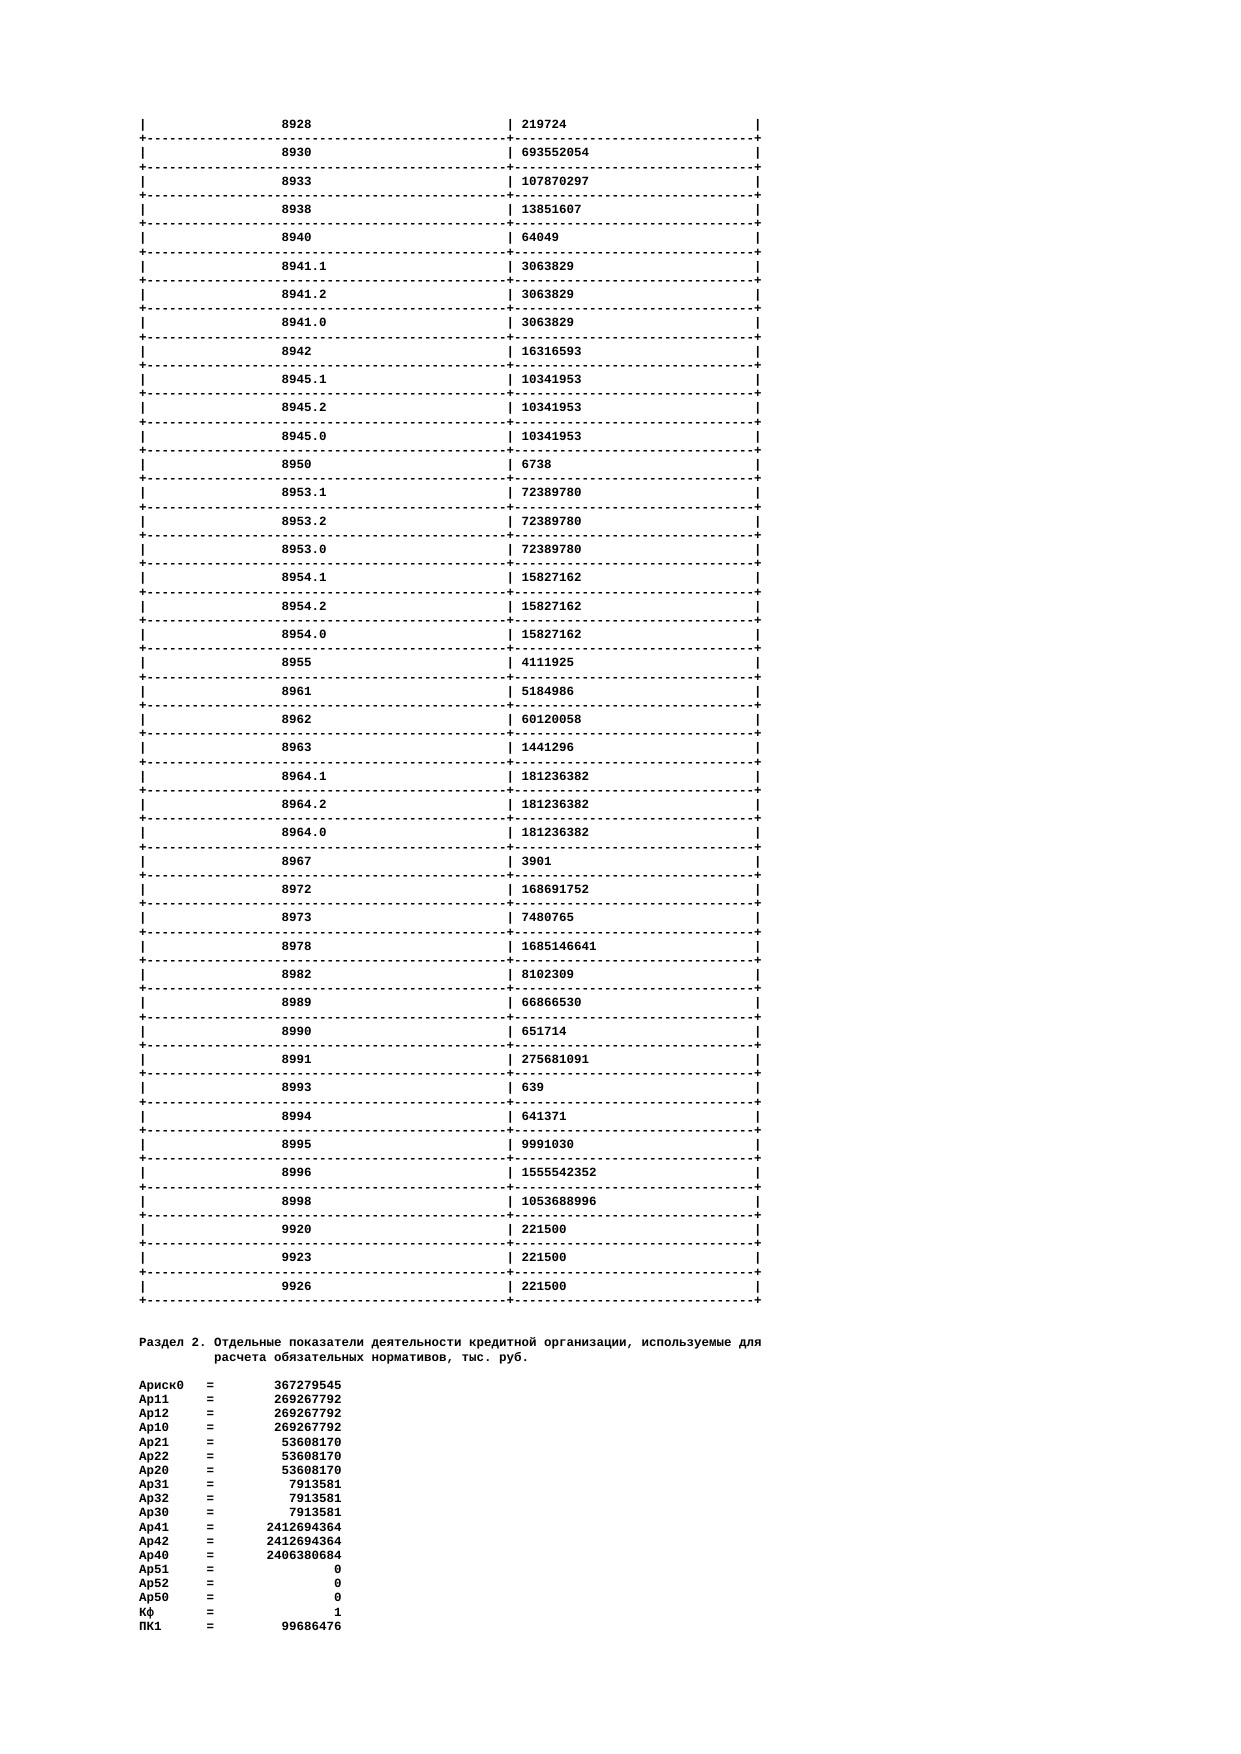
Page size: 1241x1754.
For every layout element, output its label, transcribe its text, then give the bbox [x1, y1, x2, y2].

text | 8953.0 | 72389780 | [139, 543, 1101, 557]
text | 8953.1 | 72389780 | [139, 486, 1101, 501]
text | 8945.2 | 10341953 | [139, 401, 1101, 416]
text | 8962 | 60120058 | [139, 713, 1101, 727]
text +------------------------------------------------+--------------------------------+ [139, 246, 1101, 260]
text +------------------------------------------------+--------------------------------+ [139, 1209, 1101, 1223]
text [139, 161, 1101, 175]
text | 9926 | 221500 | [139, 1280, 1101, 1294]
text +------------------------------------------------+--------------------------------+ [139, 274, 1101, 288]
text | 8994 | 641371 | [139, 1110, 1101, 1124]
text Ар42 = 2412694364 [139, 1535, 1101, 1549]
text +------------------------------------------------+--------------------------------+ [139, 1011, 1101, 1025]
text | 8954.2 | 15827162 | [139, 600, 1101, 614]
text | 8972 | 168691752 | [139, 883, 1101, 897]
text +------------------------------------------------+--------------------------------+ [139, 614, 1101, 628]
text | 8990 | 651714 | [139, 1025, 1101, 1039]
text +------------------------------------------------+--------------------------------+ [139, 954, 1101, 968]
text +------------------------------------------------+--------------------------------+ [139, 869, 1101, 883]
text +------------------------------------------------+--------------------------------+ [139, 699, 1101, 713]
text | 8973 | 7480765 | [139, 911, 1101, 926]
text +------------------------------------------------+--------------------------------+ [139, 926, 1101, 940]
text +------------------------------------------------+--------------------------------+ [139, 472, 1101, 486]
text Ар52 = 0 [139, 1577, 1101, 1591]
text +------------------------------------------------+--------------------------------+ [139, 331, 1101, 345]
text +------------------------------------------------+--------------------------------+ [139, 189, 1101, 203]
text Кф = 1 [139, 1606, 1101, 1620]
text +------------------------------------------------+--------------------------------+ [139, 529, 1101, 543]
text Ар51 = 0 [139, 1563, 1101, 1577]
text +------------------------------------------------+--------------------------------+ [139, 841, 1101, 855]
text +------------------------------------------------+--------------------------------+ [139, 642, 1101, 656]
text | 8941.2 | 3063829 | [139, 288, 1101, 302]
text +------------------------------------------------+--------------------------------+ [139, 784, 1101, 798]
text | 8964.0 | 181236382 | [139, 826, 1101, 841]
text Ар20 = 53608170 [139, 1464, 1101, 1478]
text | 8940 | 64049 | [139, 231, 1101, 246]
text | 8964.2 | 181236382 | [139, 798, 1101, 812]
text Ар31 = 7913581 [139, 1478, 1101, 1492]
text | 8978 | 1685146641 | [139, 940, 1101, 954]
text Ар10 = 269267792 [139, 1421, 1101, 1436]
text Ар41 = 2412694364 [139, 1521, 1101, 1535]
text | 8991 | 275681091 | [139, 1053, 1101, 1067]
text расчета обязательных нормативов, тыс. руб. [139, 1351, 1101, 1365]
text +------------------------------------------------+--------------------------------+ [139, 444, 1101, 458]
text +------------------------------------------------+--------------------------------+ [139, 671, 1101, 685]
text +------------------------------------------------+--------------------------------+ [139, 727, 1101, 741]
text +------------------------------------------------+--------------------------------+ [139, 302, 1101, 316]
text | 8941.1 | 3063829 | [139, 260, 1101, 274]
text | 8998 | 1053688996 | [139, 1195, 1101, 1209]
text +------------------------------------------------+--------------------------------+ [139, 982, 1101, 996]
text Ар40 = 2406380684 [139, 1549, 1101, 1563]
text | 8928 | 219724 | [139, 118, 1101, 132]
text | 8930 | 693552054 | [139, 146, 1101, 161]
text | 8953.2 | 72389780 | [139, 515, 1101, 529]
text +------------------------------------------------+--------------------------------+ [139, 1124, 1101, 1138]
text | 8941.0 | 3063829 | [139, 316, 1101, 331]
text ПК1 = 99686476 [139, 1620, 1101, 1634]
text | 8961 | 5184986 | [139, 685, 1101, 699]
text | 8945.0 | 10341953 | [139, 430, 1101, 444]
text +------------------------------------------------+--------------------------------+ [139, 1181, 1101, 1195]
text | 8967 | 3901 | [139, 855, 1101, 869]
text Раздел 2. Отдельные показатели деятельности кредитной организации, используемые для [139, 1336, 1101, 1351]
text | 8945.1 | 10341953 | [139, 373, 1101, 387]
text +------------------------------------------------+--------------------------------+ [139, 756, 1101, 770]
text | 8954.1 | 15827162 | [139, 571, 1101, 586]
text +------------------------------------------------+--------------------------------+ [139, 1152, 1101, 1166]
text | 8955 | 4111925 | [139, 656, 1101, 671]
text Ар12 = 269267792 [139, 1407, 1101, 1421]
text +------------------------------------------------+--------------------------------+ [139, 586, 1101, 600]
text | 8942 | 16316593 | [139, 345, 1101, 359]
text +------------------------------------------------+--------------------------------+ [139, 1096, 1101, 1110]
text | 8993 | 639 | [139, 1081, 1101, 1096]
text | 8950 | 6738 | [139, 458, 1101, 472]
text Ар21 = 53608170 [139, 1436, 1101, 1450]
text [139, 132, 1101, 146]
text +------------------------------------------------+--------------------------------+ [139, 1039, 1101, 1053]
text +------------------------------------------------+--------------------------------+ [139, 359, 1101, 373]
text Ар22 = 53608170 [139, 1450, 1101, 1464]
text +------------------------------------------------+--------------------------------+ [139, 897, 1101, 911]
text | 8982 | 8102309 | [139, 968, 1101, 982]
text +------------------------------------------------+--------------------------------+ [139, 1266, 1101, 1280]
text | 8963 | 1441296 | [139, 741, 1101, 756]
text | 9923 | 221500 | [139, 1251, 1101, 1266]
text | 8964.1 | 181236382 | [139, 770, 1101, 784]
text | 9920 | 221500 | [139, 1223, 1101, 1237]
text +------------------------------------------------+--------------------------------+ [139, 812, 1101, 826]
text Ар50 = 0 [139, 1591, 1101, 1606]
text Ар11 = 269267792 [139, 1393, 1101, 1407]
text | 8933 | 107870297 | [139, 175, 1101, 189]
text +------------------------------------------------+--------------------------------+ [139, 501, 1101, 515]
text Ариск0 = 367279545 [139, 1379, 1101, 1393]
text Ар30 = 7913581 [139, 1506, 1101, 1521]
text Ар32 = 7913581 [139, 1492, 1101, 1506]
text +------------------------------------------------+--------------------------------+ [139, 557, 1101, 571]
text | 8995 | 9991030 | [139, 1138, 1101, 1152]
text +------------------------------------------------+--------------------------------+ [139, 416, 1101, 430]
text | 8954.0 | 15827162 | [139, 628, 1101, 642]
text | 8938 | 13851607 | [139, 203, 1101, 217]
text +------------------------------------------------+--------------------------------+ [139, 1294, 1101, 1308]
text | 8996 | 1555542352 | [139, 1166, 1101, 1181]
text +------------------------------------------------+--------------------------------+ [139, 1067, 1101, 1081]
text | 8989 | 66866530 | [139, 996, 1101, 1011]
text +------------------------------------------------+--------------------------------+ [139, 217, 1101, 231]
text +------------------------------------------------+--------------------------------+ [139, 387, 1101, 401]
text +------------------------------------------------+--------------------------------+ [139, 1237, 1101, 1251]
